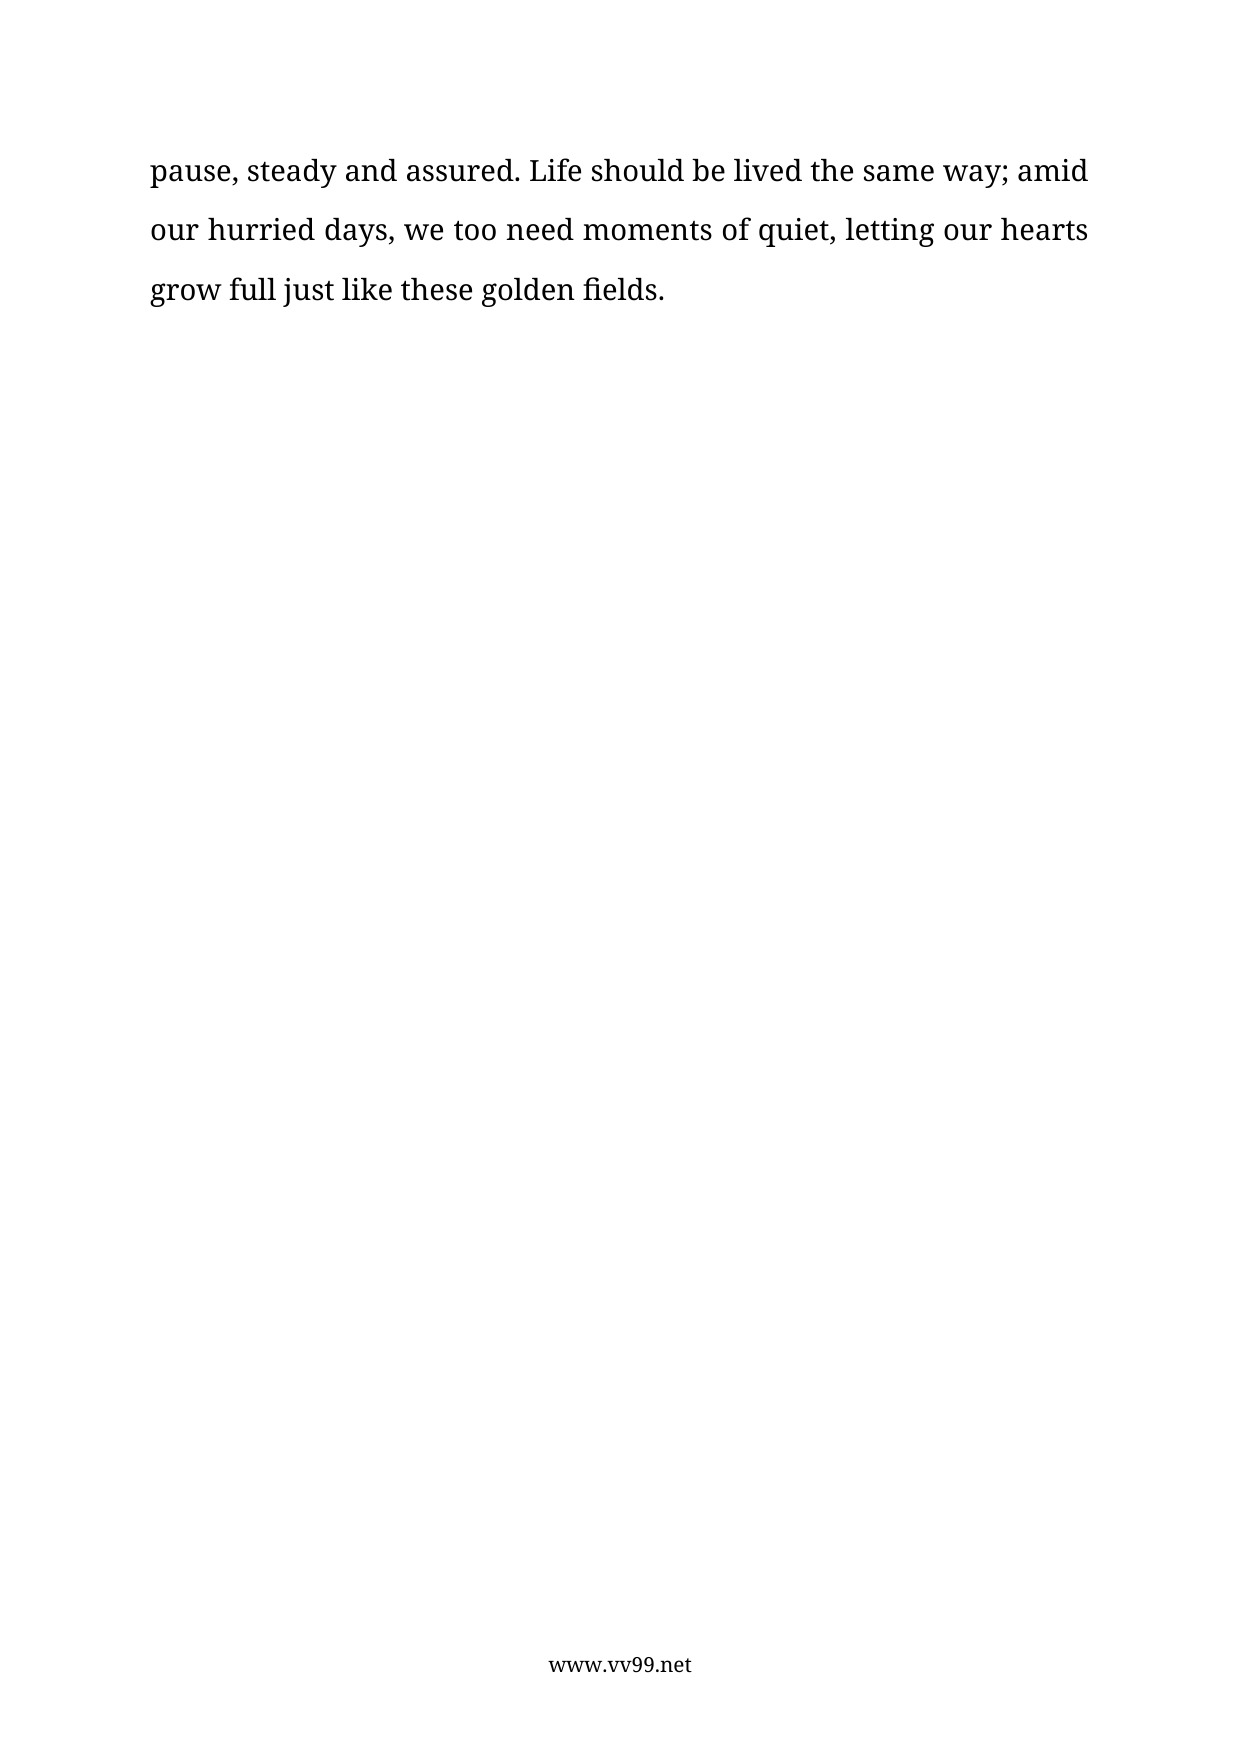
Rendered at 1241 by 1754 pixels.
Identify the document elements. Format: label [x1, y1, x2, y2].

text [150, 150, 1090, 309]
